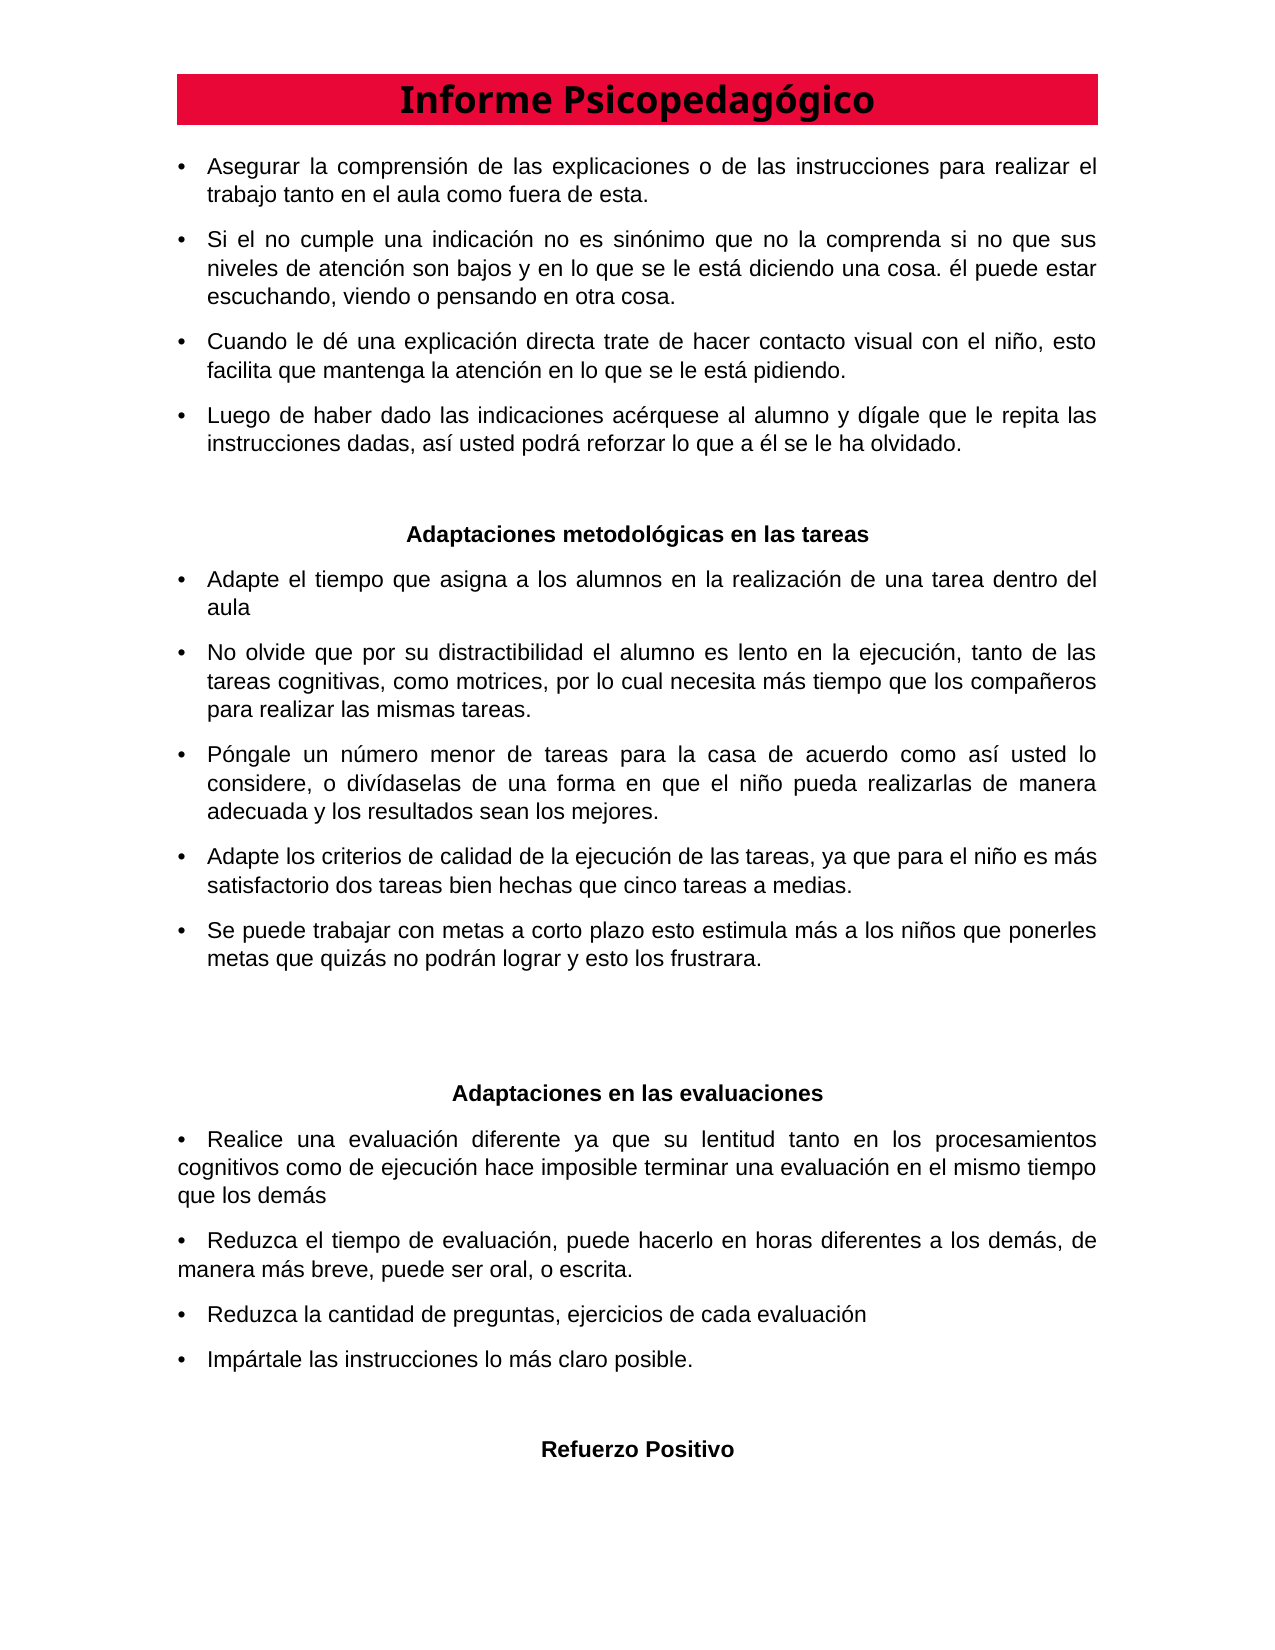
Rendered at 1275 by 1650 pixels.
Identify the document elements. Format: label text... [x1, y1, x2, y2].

text • Reduzca la cantidad de preguntas, ejercicios de cada evaluación [177, 1301, 1098, 1327]
text • No olvide que por su distractibilidad el alumno es lento en la ejecución, tanto de las tareas cognitivas, como motrices, por lo cual necesita más tiempo que los compañeros para realizar las mismas tareas. [177, 639, 1098, 722]
text Refuerzo Positivo [177, 1436, 1098, 1463]
text • Si el no cumple una indicación no es sinónimo que no la comprenda si no que sus niveles de atención son bajos y en lo que se le está diciendo una cosa. él puede estar escuchando, viendo o pensando en otra cosa. [177, 226, 1098, 309]
text Adaptaciones en las evaluaciones [177, 1080, 1098, 1107]
text • Asegurar la comprensión de las explicaciones o de las instrucciones para realizar el trabajo tanto en el aula como fuera de esta. [177, 153, 1098, 208]
text • Adapte el tiempo que asigna a los alumnos en la realización de una tarea dentro del aula [177, 566, 1098, 620]
text • Se puede trabajar con metas a corto plazo esto estimula más a los niños que ponerles metas que quizás no podrán lograr y esto los frustrara. [177, 917, 1098, 971]
text • Adapte los criterios de calidad de la ejecución de las tareas, ya que para el niño es más satisfactorio dos tareas bien hechas que cinco tareas a medias. [177, 843, 1098, 898]
text Adaptaciones metodológicas en las tareas [177, 521, 1098, 547]
text • Impártale las instrucciones lo más claro posible. [177, 1346, 1098, 1372]
text • Cuando le dé una explicación directa trate de hacer contacto visual con el niño, esto facilita que mantenga la atención en lo que se le está pidiendo. [177, 328, 1098, 383]
text • Luego de haber dado las indicaciones acérquese al alumno y dígale que le repita las instrucciones dadas, así usted podrá reforzar lo que a él se le ha olvidado. [177, 402, 1098, 457]
text • Reduzca el tiempo de evaluación, puede hacerlo en horas diferentes a los demás, de manera más breve, puede ser oral, o escrita. [177, 1227, 1098, 1282]
text • Póngale un número menor de tareas para la casa de acuerdo como así usted lo considere, o divídaselas de una forma en que el niño pueda realizarlas de manera adecuada y los resultados sean los mejores. [177, 741, 1098, 824]
text • Realice una evaluación diferente ya que su lentitud tanto en los procesamientos cognitivos como de ejecución hace imposible terminar una evaluación en el mismo tiempo que los demás [177, 1126, 1098, 1209]
